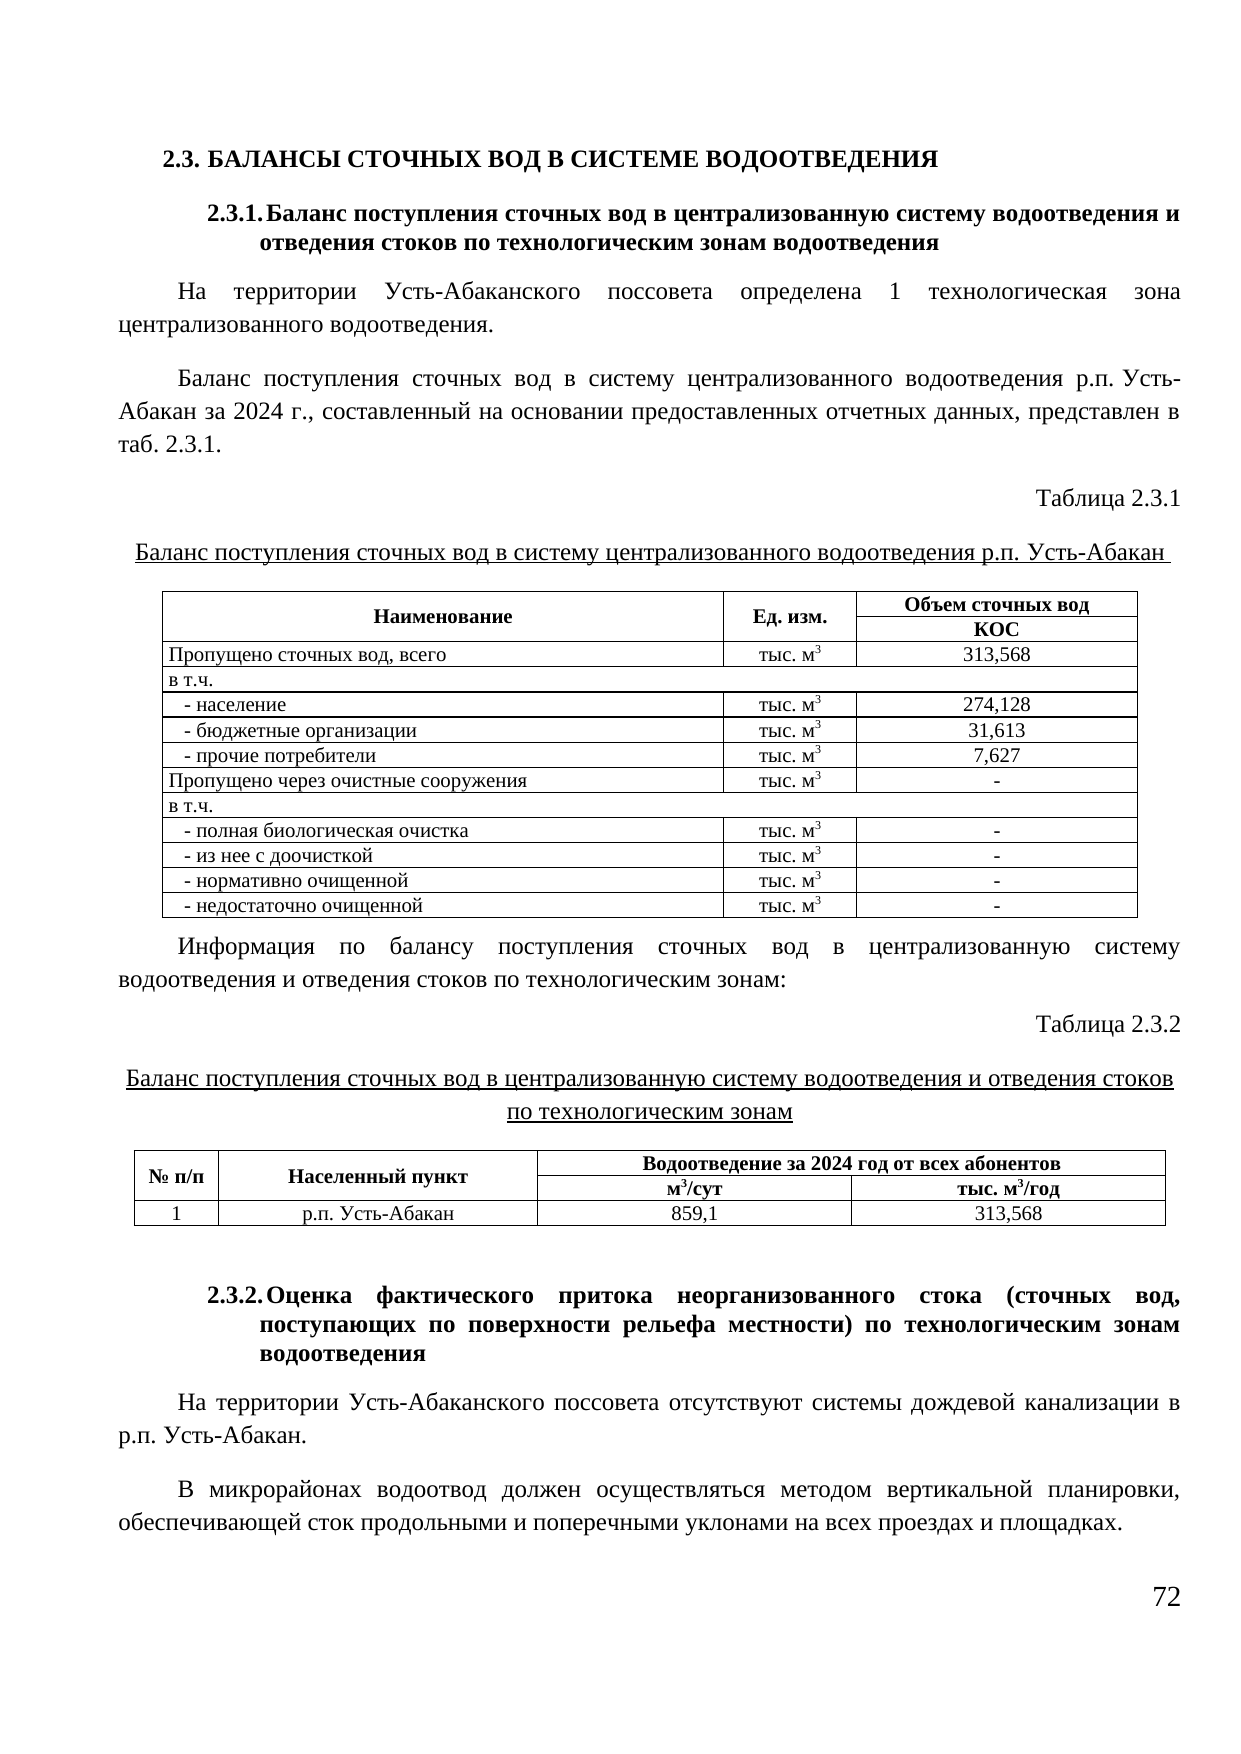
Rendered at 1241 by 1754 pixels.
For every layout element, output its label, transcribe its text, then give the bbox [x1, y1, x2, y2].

subtitle БАЛАНСЫ СТОЧНЫХ ВОД В СИСТЕМЕ ВОДООТВЕДЕНИЯ [162, 144, 1181, 173]
table_cell м3/сут [538, 1176, 851, 1200]
table_cell тыс. м3 [724, 768, 856, 792]
table_cell - полная биологическая очистка [163, 818, 723, 842]
table_cell 313,568 [852, 1201, 1165, 1225]
table_cell - [857, 818, 1137, 842]
text На территории Усть-Абаканского поссовета определена 1 технологическая зона централизованного водоотведения. [118, 276, 1181, 338]
text Таблица 2.3.2 [118, 1009, 1181, 1038]
table_header Наименование [163, 592, 723, 641]
table_header № п/п [135, 1151, 218, 1200]
table_cell - [857, 768, 1137, 792]
table_cell тыс. м3 [724, 843, 856, 867]
table_header Населенный пункт [219, 1151, 537, 1200]
table_cell 31,613 [857, 718, 1137, 742]
table_cell КОС [857, 617, 1137, 641]
table_cell 1 [135, 1201, 218, 1225]
table_cell в т.ч. [163, 793, 1137, 817]
table_cell 859,1 [538, 1201, 851, 1225]
table_cell - недостаточно очищенной [163, 893, 723, 917]
table_cell Пропущено сточных вод, всего [163, 642, 723, 666]
table_cell - [857, 843, 1137, 867]
table_cell 7,627 [857, 743, 1137, 767]
text Баланс поступления сточных вод в систему централизованного водоотведения р.п. Усть-Абакан [118, 537, 1181, 566]
text Баланс поступления сточных вод в систему централизованного водоотведения р.п. Усть-Абакан за 2024 г., составленный на основании предоставленных отчетных данных, представлен в таб. 2.3.1. [118, 363, 1181, 458]
table_header Ед. изм. [724, 592, 856, 641]
table_cell - [857, 868, 1137, 892]
text В микрорайонах водоотвод должен осуществляться методом вертикальной планировки, обеспечивающей сток продольными и поперечными уклонами на всех проездах и площадках. [118, 1474, 1181, 1536]
table_cell тыс. м3 [724, 893, 856, 917]
table_cell - нормативно очищенной [163, 868, 723, 892]
subtitle Баланс поступления сточных вод в централизованную систему водоотведения и отведения стоков по технологическим зонам водоотведения [207, 198, 1181, 256]
table_cell - население [163, 693, 723, 716]
table_cell - [857, 893, 1137, 917]
table_cell в т.ч. [163, 667, 1137, 691]
text Баланс поступления сточных вод в централизованную систему водоотведения и отведения стоков по технологическим зонам [118, 1063, 1181, 1125]
table_cell Пропущено через очистные сооружения [163, 768, 723, 792]
table_cell тыс. м3/год [852, 1176, 1165, 1200]
text Информация по балансу поступления сточных вод в централизованную систему водоотведения и отведения стоков по технологическим зонам: [118, 931, 1181, 993]
table_cell 274,128 [857, 693, 1137, 716]
table_cell - бюджетные организации [163, 718, 723, 742]
table_cell тыс. м3 [724, 868, 856, 892]
table_header Объем сточных вод [857, 592, 1137, 616]
table_cell тыс. м3 [724, 718, 856, 742]
table_cell 313,568 [857, 642, 1137, 666]
table_header Водоотведение за 2024 год от всех абонентов [538, 1151, 1165, 1175]
table_cell тыс. м3 [724, 693, 856, 716]
text Таблица 2.3.1 [118, 483, 1181, 512]
table_cell - прочие потребители [163, 743, 723, 767]
table_cell р.п. Усть-Абакан [219, 1201, 537, 1225]
table_cell тыс. м3 [724, 818, 856, 842]
subtitle Оценка фактического притока неорганизованного стока (сточных вод, поступающих по поверхности рельефа местности) по технологическим зонам водоотведения [207, 1280, 1181, 1367]
table_cell тыс. м3 [724, 642, 856, 666]
table_cell тыс. м3 [724, 743, 856, 767]
table_cell - из нее с доочисткой [163, 843, 723, 867]
text На территории Усть-Абаканского поссовета отсутствуют системы дождевой канализации в р.п. Усть-Абакан. [118, 1387, 1181, 1449]
